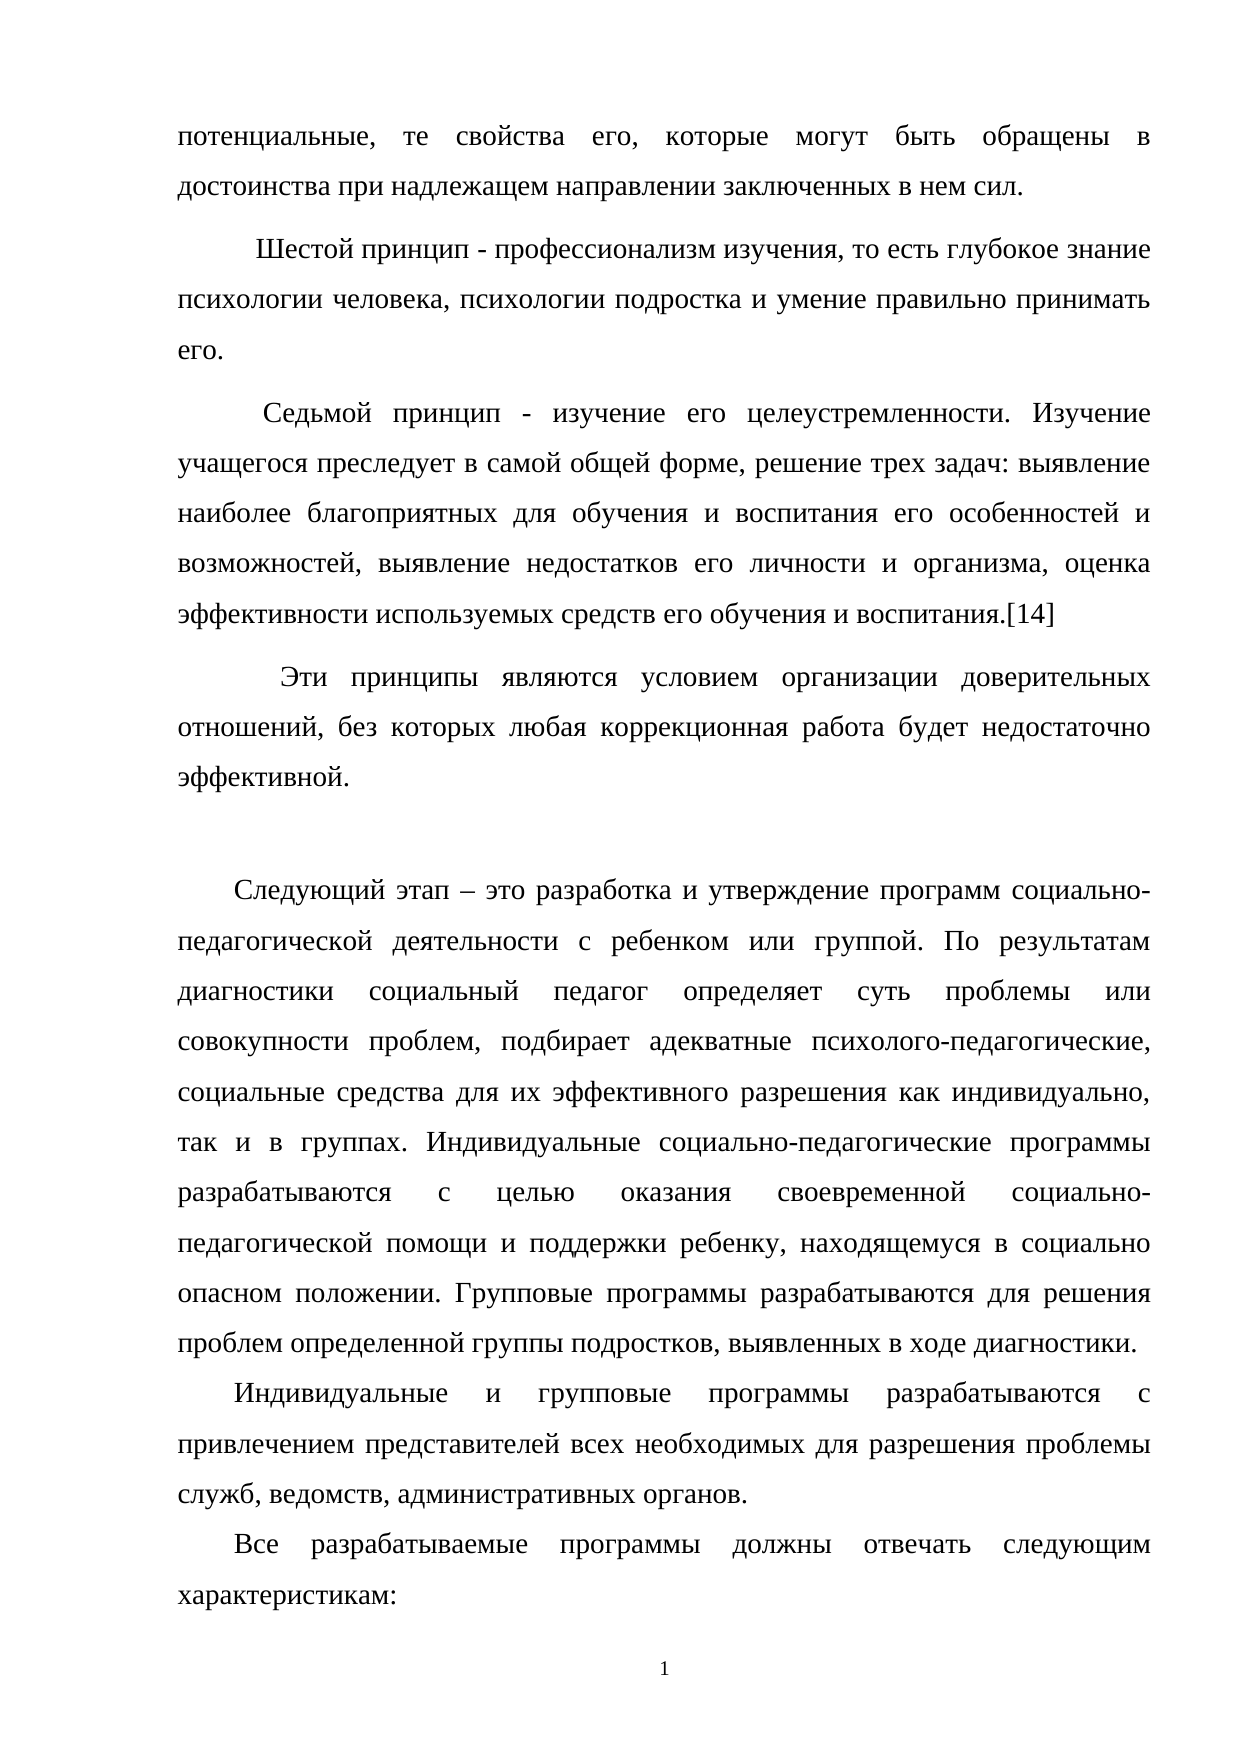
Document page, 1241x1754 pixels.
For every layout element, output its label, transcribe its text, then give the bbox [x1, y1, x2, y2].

text Индивидуальные и групповые программы разрабатываются с привлечением представителей всех необходимых для разрешения проблемы служб, ведомств, административных органов. [177, 1376, 1152, 1510]
text Следующий этап – это разработка и утверждение программ социально-педагогической деятельности с ребенком или группой. По результатам диагностики социальный педагог определяет суть проблемы или совокупности проблем, подбирает адекватные психолого-педагогические, социальные средства для их эффективного разрешения как индивидуально, так и в группах. Индивидуальные социально-педагогические программы разрабатываются с целью оказания своевременной социально-педагогической помощи и поддержки ребенку, находящемуся в социально опасном положении. Групповые программы разрабатываются для решения проблем определенной группы подростков, выявленных в ходе диагностики. [177, 872, 1152, 1359]
text Шестой принцип - профессионализм изучения, то есть глубокое знание психологии человека, психологии подростка и умение правильно принимать его. [177, 231, 1152, 365]
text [177, 118, 1152, 202]
text Седьмой принцип - изучение его целеустремленности. Изучение учащегося преследует в самой общей форме, решение трех задач: выявление наиболее благоприятных для обучения и воспитания его особенностей и возможностей, выявление недостатков его личности и организма, оценка эффективности используемых средств его обучения и воспитания.[14] [177, 395, 1152, 629]
text Эти принципы являются условием организации доверительных отношений, без которых любая коррекционная работа будет недостаточно эффективной. [177, 659, 1152, 793]
text Все разрабатываемые программы должны отвечать следующим характеристикам: [177, 1527, 1152, 1610]
